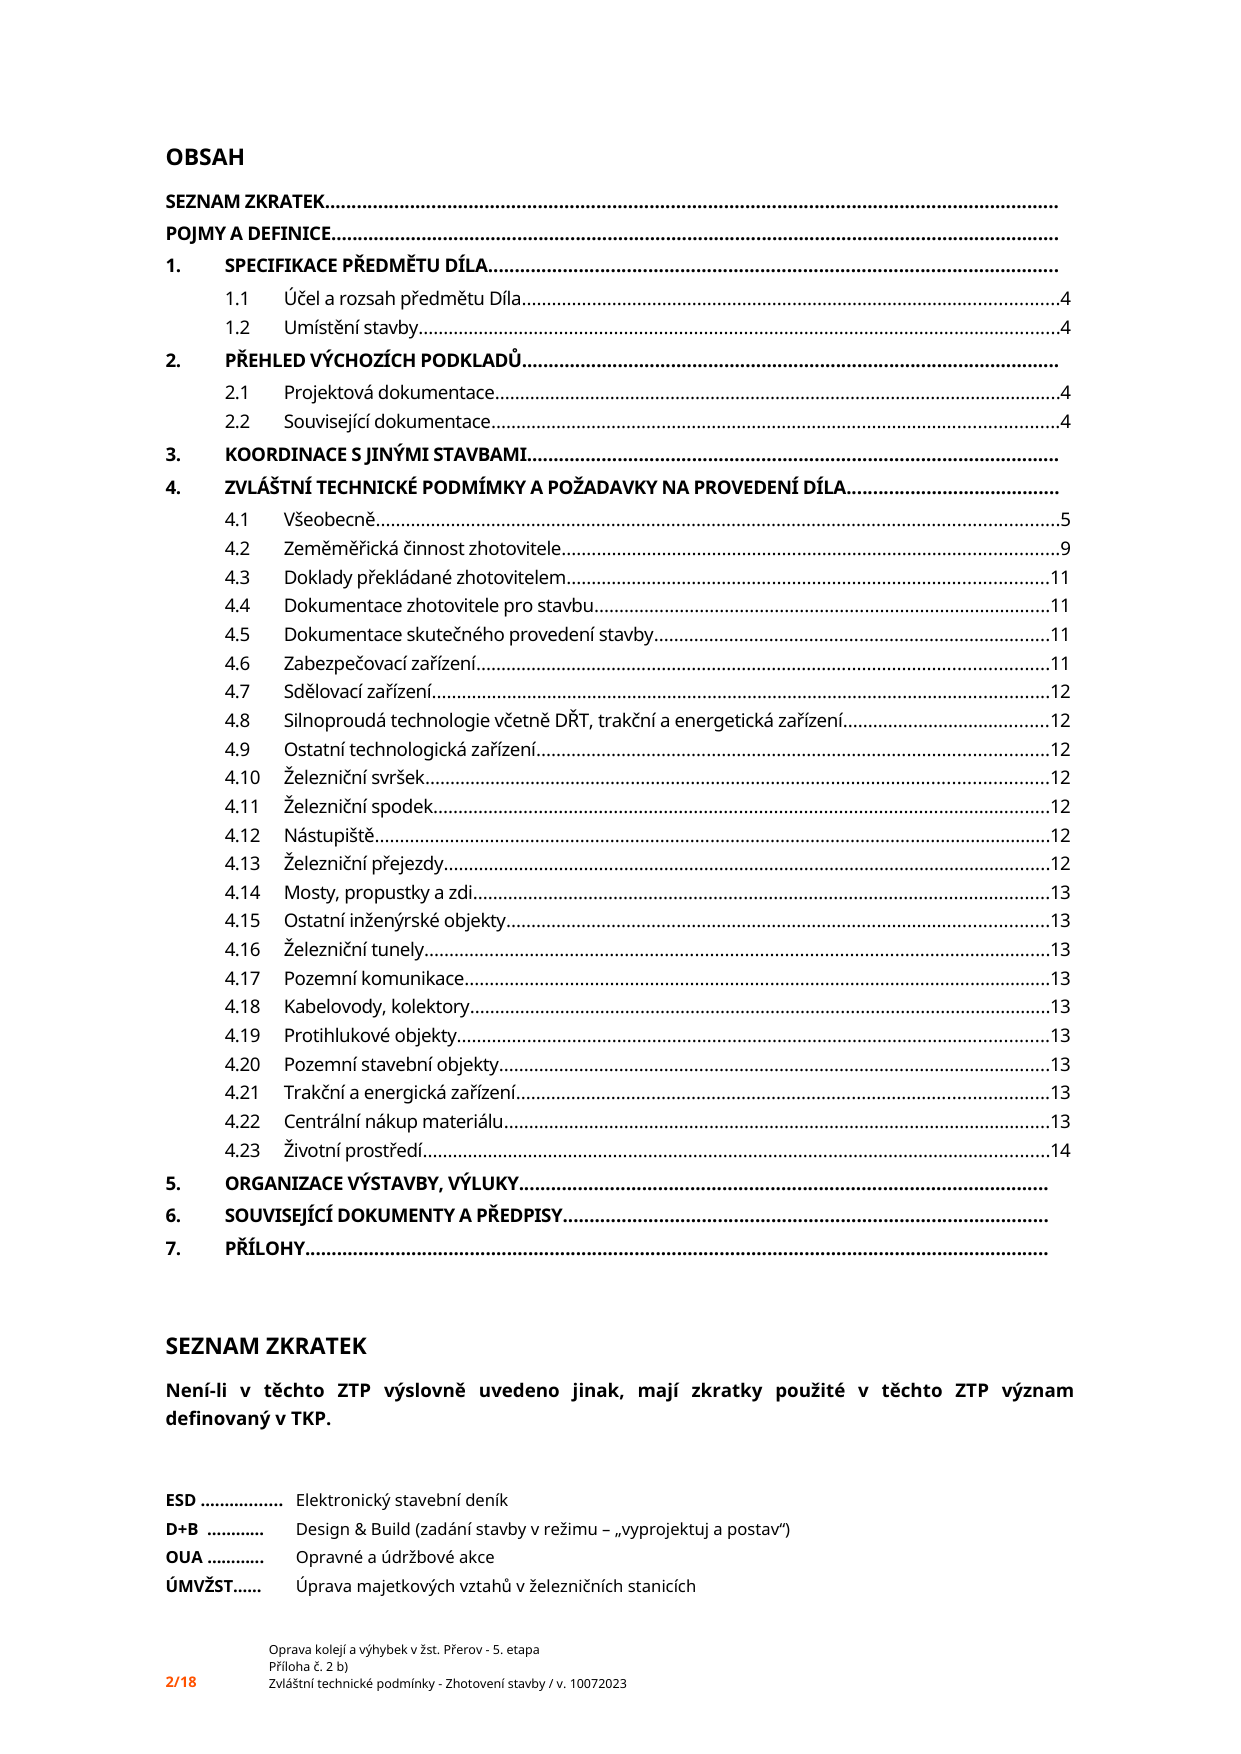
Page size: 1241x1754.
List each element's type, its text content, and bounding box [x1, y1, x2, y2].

text 6. SOUVISEJÍCÍ DOKUMENTY A PŘEDPISY 15 [165, 1203, 1045, 1228]
text 4.16 Železniční tunely 13 [224, 936, 1075, 962]
table_cell Design & Build (zadání stavby v režimu – „vyprojektuj a postav“) [296, 1515, 1072, 1543]
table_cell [296, 1572, 1072, 1600]
text 4.17 Pozemní komunikace 13 [224, 965, 1075, 991]
text 4.22 Centrální nákup materiálu 13 [224, 1108, 1075, 1134]
table_header ESD [165, 1486, 296, 1514]
text 1.2 Umístění stavby 4 [224, 314, 1075, 339]
text 4.13 Železniční přejezdy 12 [224, 851, 1075, 876]
table_cell Opravné a údržbové akce [296, 1543, 1072, 1572]
text 4.8 Silnoproudá technologie včetně DŘT, trakční a energetická zařízení 12 [224, 707, 1075, 733]
text 4.19 Protihlukové objekty 13 [224, 1022, 1075, 1048]
text 4.9 Ostatní technologická zařízení 12 [224, 736, 1075, 761]
text 4.11 Železniční spodek 12 [224, 793, 1075, 819]
text 4.7 Sdělovací zařízení 12 [224, 679, 1075, 704]
text 2. PŘEHLED VÝCHOZÍCH PODKLADŮ 4 [165, 347, 1045, 372]
text SEZNAM ZKRATEK [165, 1330, 1075, 1361]
text 4.2 Zeměměřická činnost zhotovitele 9 [224, 535, 1075, 561]
text 3. KOORDINACE S JINÝMI STAVBAMI 4 [165, 441, 1045, 467]
text 4.15 Ostatní inženýrské objekty 13 [224, 908, 1075, 933]
text 4.18 Kabelovody, kolektory 13 [224, 994, 1075, 1019]
text Není-li v těchto ZTP výslovně uvedeno jinak, mají zkratky použité v těchto ZTP význam definovaný v TKP. [165, 1377, 1075, 1430]
text 4.4 Dokumentace zhotovitele pro stavbu 11 [224, 593, 1075, 618]
text 4.20 Pozemní stavební objekty 13 [224, 1051, 1075, 1077]
text 4.14 Mosty, propustky a zdi 13 [224, 879, 1075, 905]
text 7. PŘÍLOHY 15 [165, 1235, 1045, 1261]
table_cell OUA ………... [165, 1543, 296, 1572]
text Pojmy a definice 3 [165, 220, 1045, 246]
text 4. Zvláštní TECHNICKÉ podmímky a požadavky na PROVEDENÍ DÍLA 5 [165, 474, 1045, 499]
text 5. ORGANIZACE VÝSTAVBY, VÝLUKY 14 [165, 1170, 1045, 1195]
text Obsah [165, 141, 1075, 173]
text 4.23 Životní prostředí 14 [224, 1137, 1075, 1162]
text 4.1 Všeobecně 5 [224, 507, 1075, 532]
text 2.2 Související dokumentace 4 [224, 408, 1075, 434]
text 1.1 Účel a rozsah předmětu Díla 4 [224, 285, 1075, 311]
table_cell D+B ………… [165, 1515, 296, 1543]
text 4.5 Dokumentace skutečného provedení stavby 11 [224, 621, 1075, 647]
text 4.6 Zabezpečovací zařízení 11 [224, 650, 1075, 676]
text 4.3 Doklady překládané zhotovitelem 11 [224, 564, 1075, 589]
text 1. SPECIFIKACE PŘEDMĚTU DÍLA 4 [165, 253, 1045, 278]
text 4.10 Železniční svršek 12 [224, 764, 1075, 790]
table_header Elektronický stavební deník [296, 1486, 1072, 1514]
table_cell ÚMVŽST…… [165, 1572, 296, 1600]
text 4.21 Trakční a energická zařízení 13 [224, 1080, 1075, 1105]
text 4.12 Nástupiště 12 [224, 822, 1075, 847]
text SEZNAM ZKRATEK 2 [165, 188, 1045, 214]
text 2.1 Projektová dokumentace 4 [224, 380, 1075, 405]
